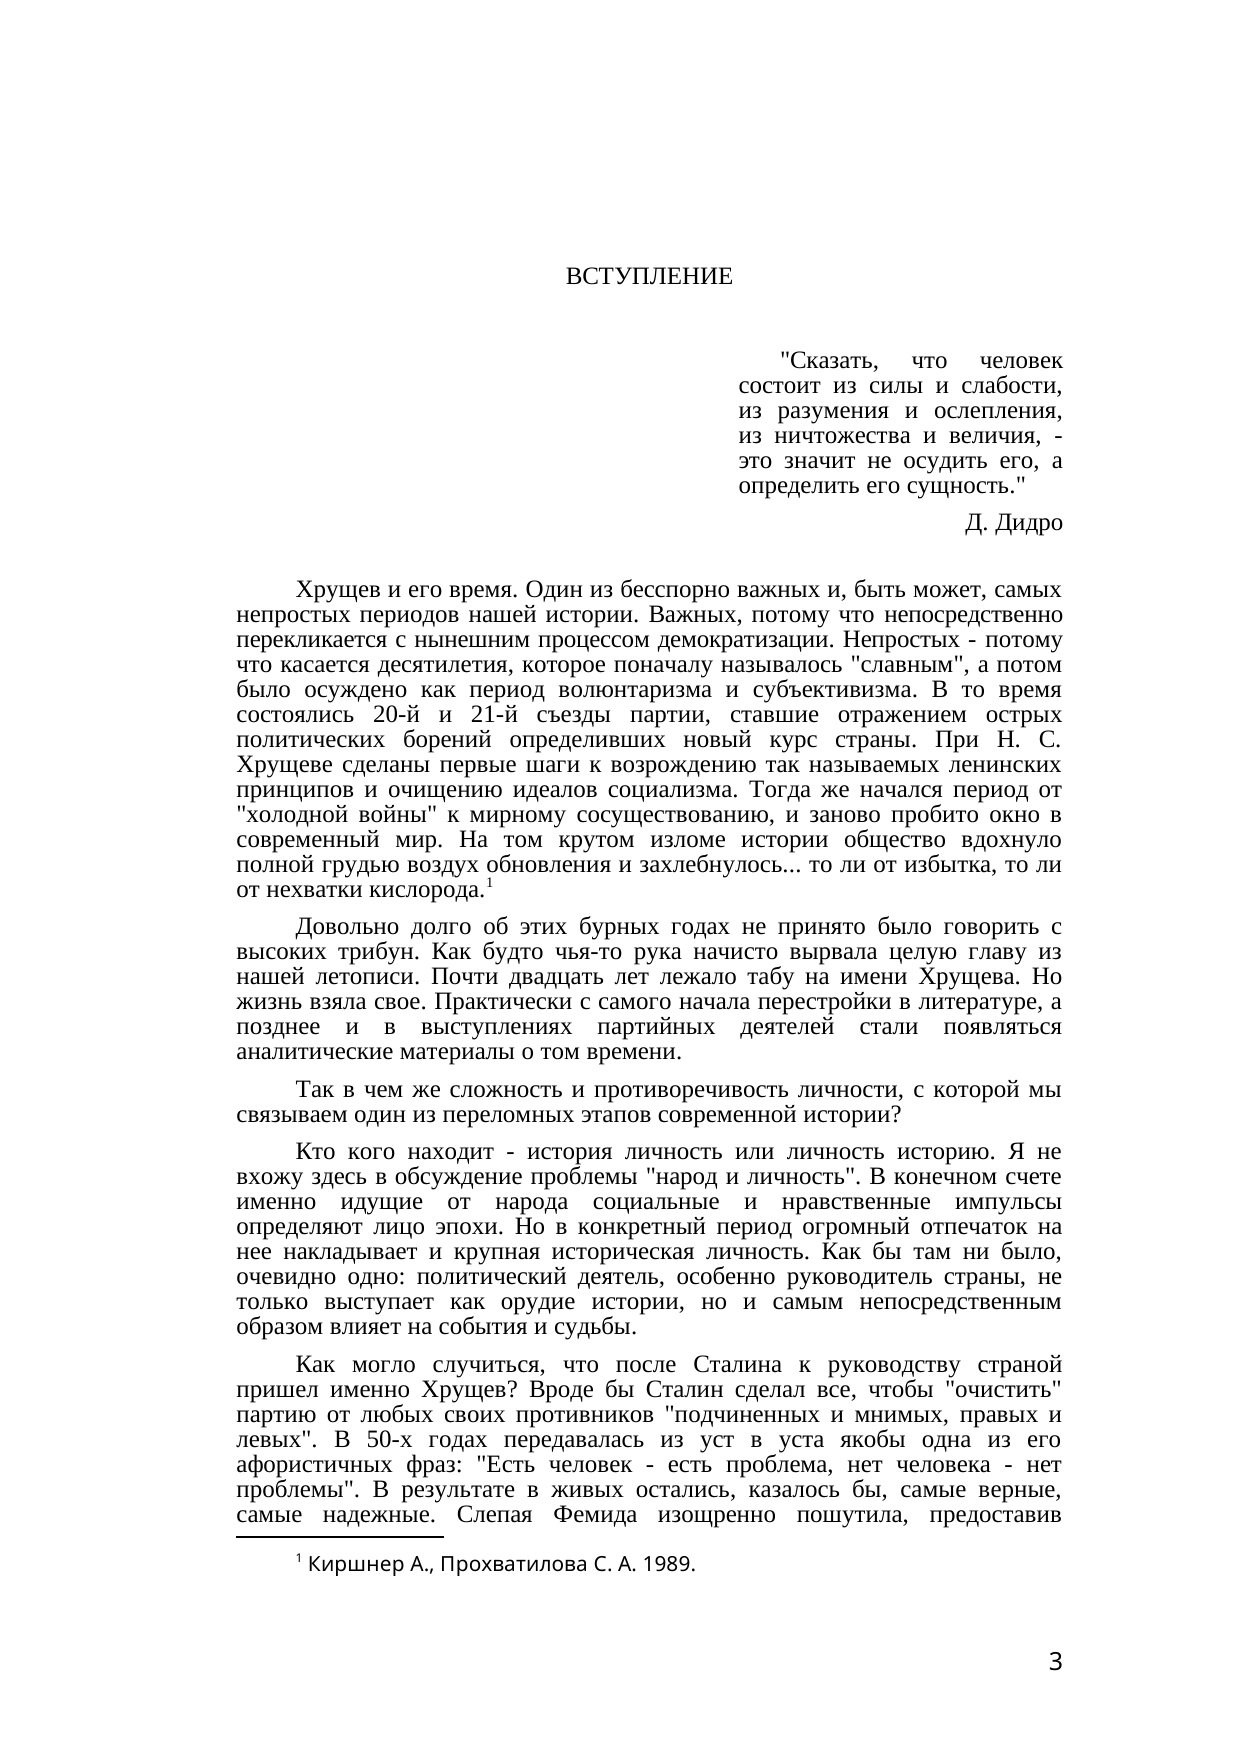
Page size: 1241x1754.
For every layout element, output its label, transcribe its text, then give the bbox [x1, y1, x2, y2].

text Д. Дидро [236, 511, 1063, 536]
text Хрущев и его время. Один из бесспорно важных и, быть может, самых непростых периодов нашей истории. Важных, потому что непосредственно перекликается с нынешним процессом демократизации. Непростых - потому что касается десятилетия, которое поначалу называлось "славным", а потом было осуждено как период волюнтаризма и субъективизма. В то время состоялись 20-й и 21-й съезды партии, ставшие отражением острых политических борений определивших новый курс страны. При Н. С. Хрущеве сделаны первые шаги к возрождению так называемых ленинских принципов и очищению идеалов социализма. Тогда же начался период от "холодной войны" к мирному сосуществованию, и заново пробито окно в современный мир. На том крутом изломе истории общество вдохнуло полной грудью воздух обновления и захлебнулось... то ли от избытка, то ли от нехватки кислорода. [236, 577, 1063, 902]
text Довольно долго об этих бурных годах не принято было говорить с высоких трибун. Как будто чья-то рука начисто вырвала целую главу из нашей летописи. Почти двадцать лет лежало табу на имени Хрущева. Но жизнь взяла свое. Практически с самого начала перестройки в литературе, а позднее и в выступлениях партийных деятелей стали появляться аналитические материалы о том времени. [236, 915, 1063, 1065]
text "Сказать, что человек состоит из силы и слабости, из разумения и ослепления, из ничтожества и величия, - это значит не осудить его, а определить его сущность." [738, 348, 1063, 498]
text Так в чем же сложность и противоречивость личности, с которой мы связываем один из переломных этапов современной истории? [236, 1077, 1063, 1127]
text Кто кого находит - история личность или личность историю. Я не вхожу здесь в обсуждение проблемы "народ и личность". В конечном счете именно идущие от народа социальные и нравственные импульсы определяют лицо эпохи. Но в конкретный период огромный отпечаток на нее накладывает и крупная историческая личность. Как бы там ни было, очевидно одно: политический деятель, особенно руководитель страны, не только выступает как орудие истории, но и самым непосредственным образом влияет на события и судьбы. [236, 1140, 1063, 1340]
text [236, 1352, 1063, 1527]
text ВСТУПЛЕНИЕ [236, 265, 1063, 290]
